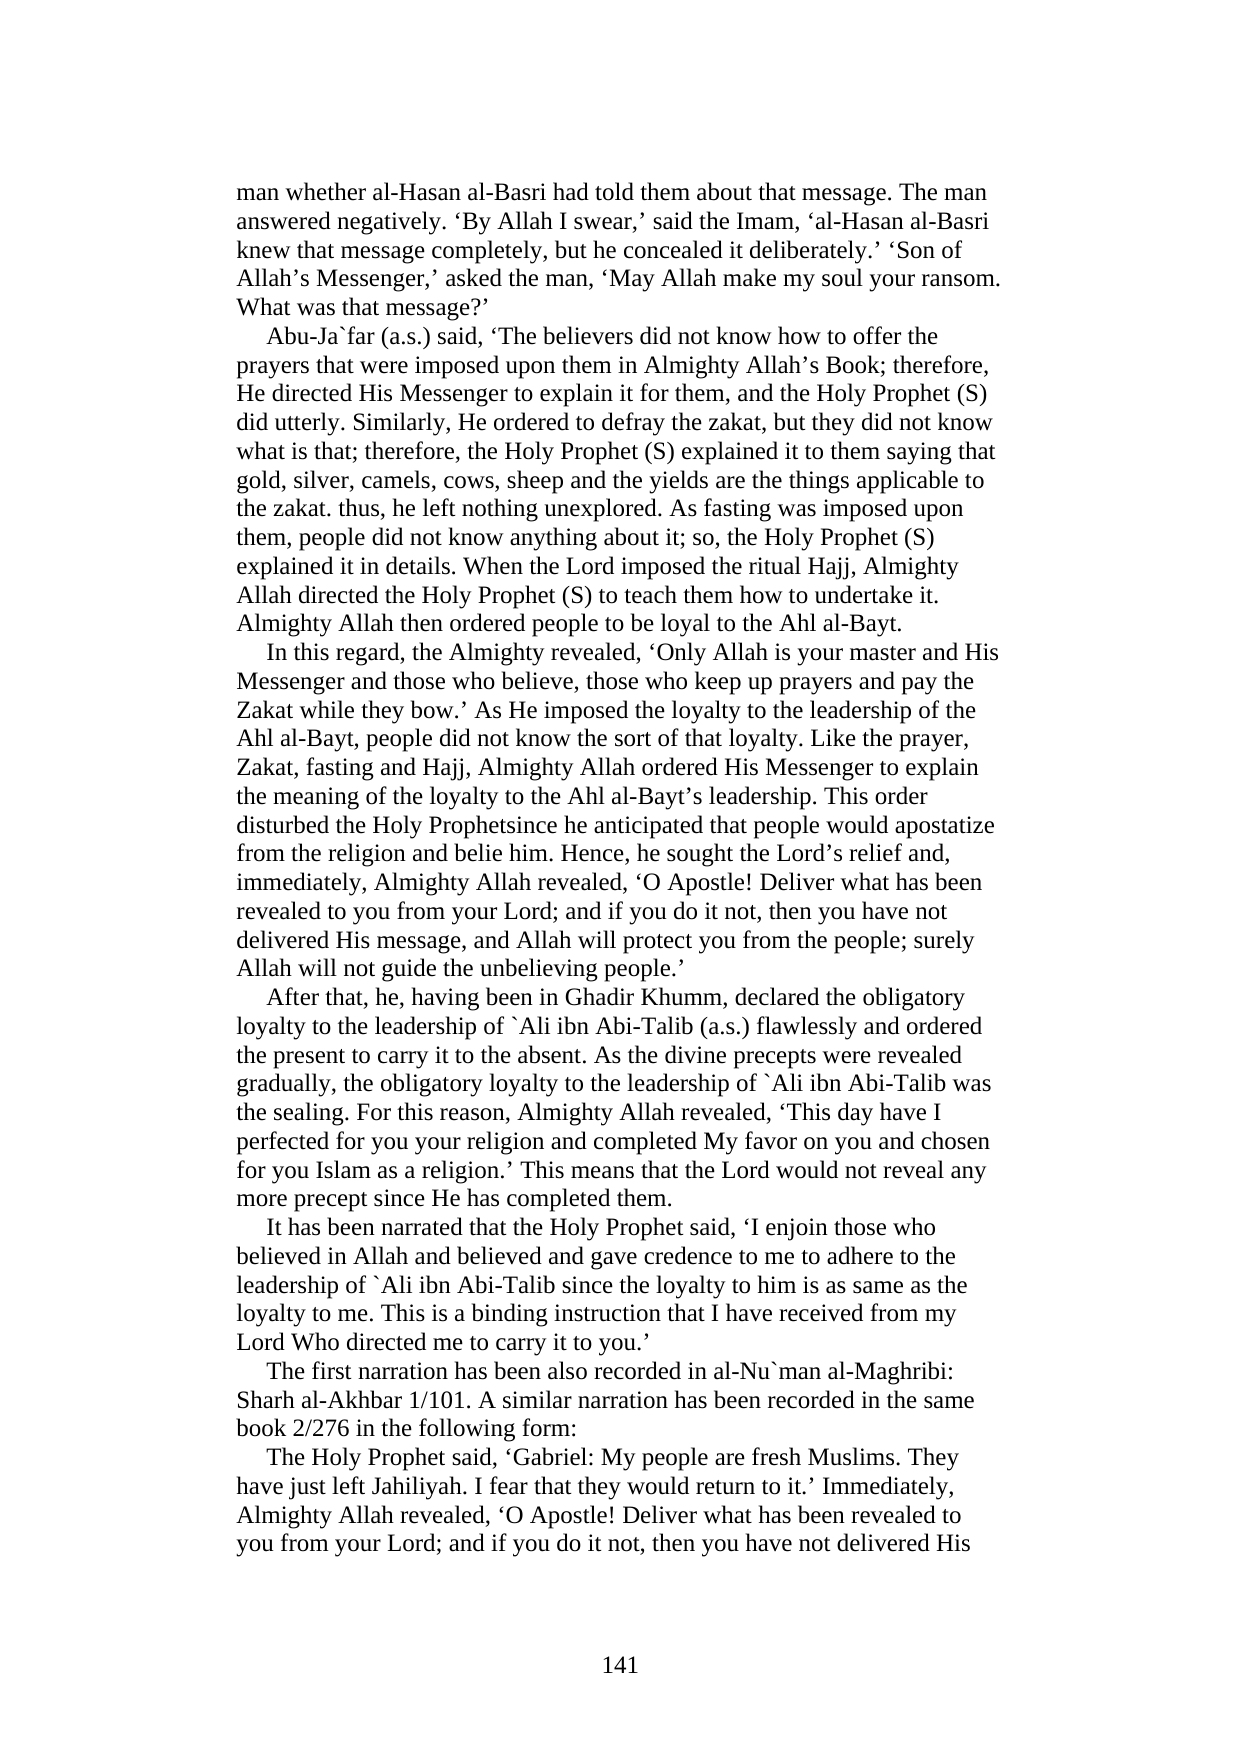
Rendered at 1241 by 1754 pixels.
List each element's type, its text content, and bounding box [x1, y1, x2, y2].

text In this regard, the Almighty revealed, ‘Only Allah is your master and His Messenger and those who believe, those who keep up prayers and pay the Zakat while they bow.’ As He imposed the loyalty to the leadership of the Ahl al-Bayt, people did not know the sort of that loyalty. Like the prayer, Zakat, fasting and Hajj, Almighty Allah ordered His Messenger to explain the meaning of the loyalty to the Ahl al-Bayt’s leadership. This order disturbed the Holy Prophetsince he anticipated that people would apostatize from the religion and belie him. Hence, he sought the Lord’s relief and, immediately, Almighty Allah revealed, ‘O Apostle! Deliver what has been revealed to you from your Lord; and if you do it not, then you have not delivered His message, and Allah will protect you from the people; surely Allah will not guide the unbelieving people.’ [236, 637, 1004, 982]
text The first narration has been also recorded in al-Nu`man al-Maghribi: Sharh al-Akhbar 1/101. A similar narration has been recorded in the same book 2/276 in the following form: [236, 1356, 1004, 1442]
text Abu-Ja`far (a.s.) said, ‘The believers did not know how to offer the prayers that were imposed upon them in Almighty Allah’s Book; therefore, He directed His Messenger to explain it for them, and the Holy Prophet (S) did utterly. Similarly, He ordered to defray the zakat, but they did not know what is that; therefore, the Holy Prophet (S) explained it to them saying that gold, silver, camels, cows, sheep and the yields are the things applicable to the zakat. thus, he left nothing unexplored. As fasting was imposed upon them, people did not know anything about it; so, the Holy Prophet (S) explained it in details. When the Lord imposed the ritual Hajj, Almighty Allah directed the Holy Prophet (S) to teach them how to undertake it. Almighty Allah then ordered people to be loyal to the Ahl al-Bayt. [236, 321, 1004, 637]
text It has been narrated that the Holy Prophet said, ‘I enjoin those who believed in Allah and believed and gave credence to me to adhere to the leadership of `Ali ibn Abi-Talib since the loyalty to him is as same as the loyalty to me. This is a binding instruction that I have received from my Lord Who directed me to carry it to you.’ [236, 1212, 1004, 1356]
text After that, he, having been in Ghadir Khumm, declared the obligatory loyalty to the leadership of `Ali ibn Abi-Talib (a.s.) flawlessly and ordered the present to carry it to the absent. As the divine precepts were revealed gradually, the obligatory loyalty to the leadership of `Ali ibn Abi-Talib was the sealing. For this reason, Almighty Allah revealed, ‘This day have I perfected for you your religion and completed My favor on you and chosen for you Islam as a religion.’ This means that the Lord would not reveal any more precept since He has completed them. [236, 982, 1004, 1212]
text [236, 177, 1004, 321]
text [236, 1442, 1004, 1557]
